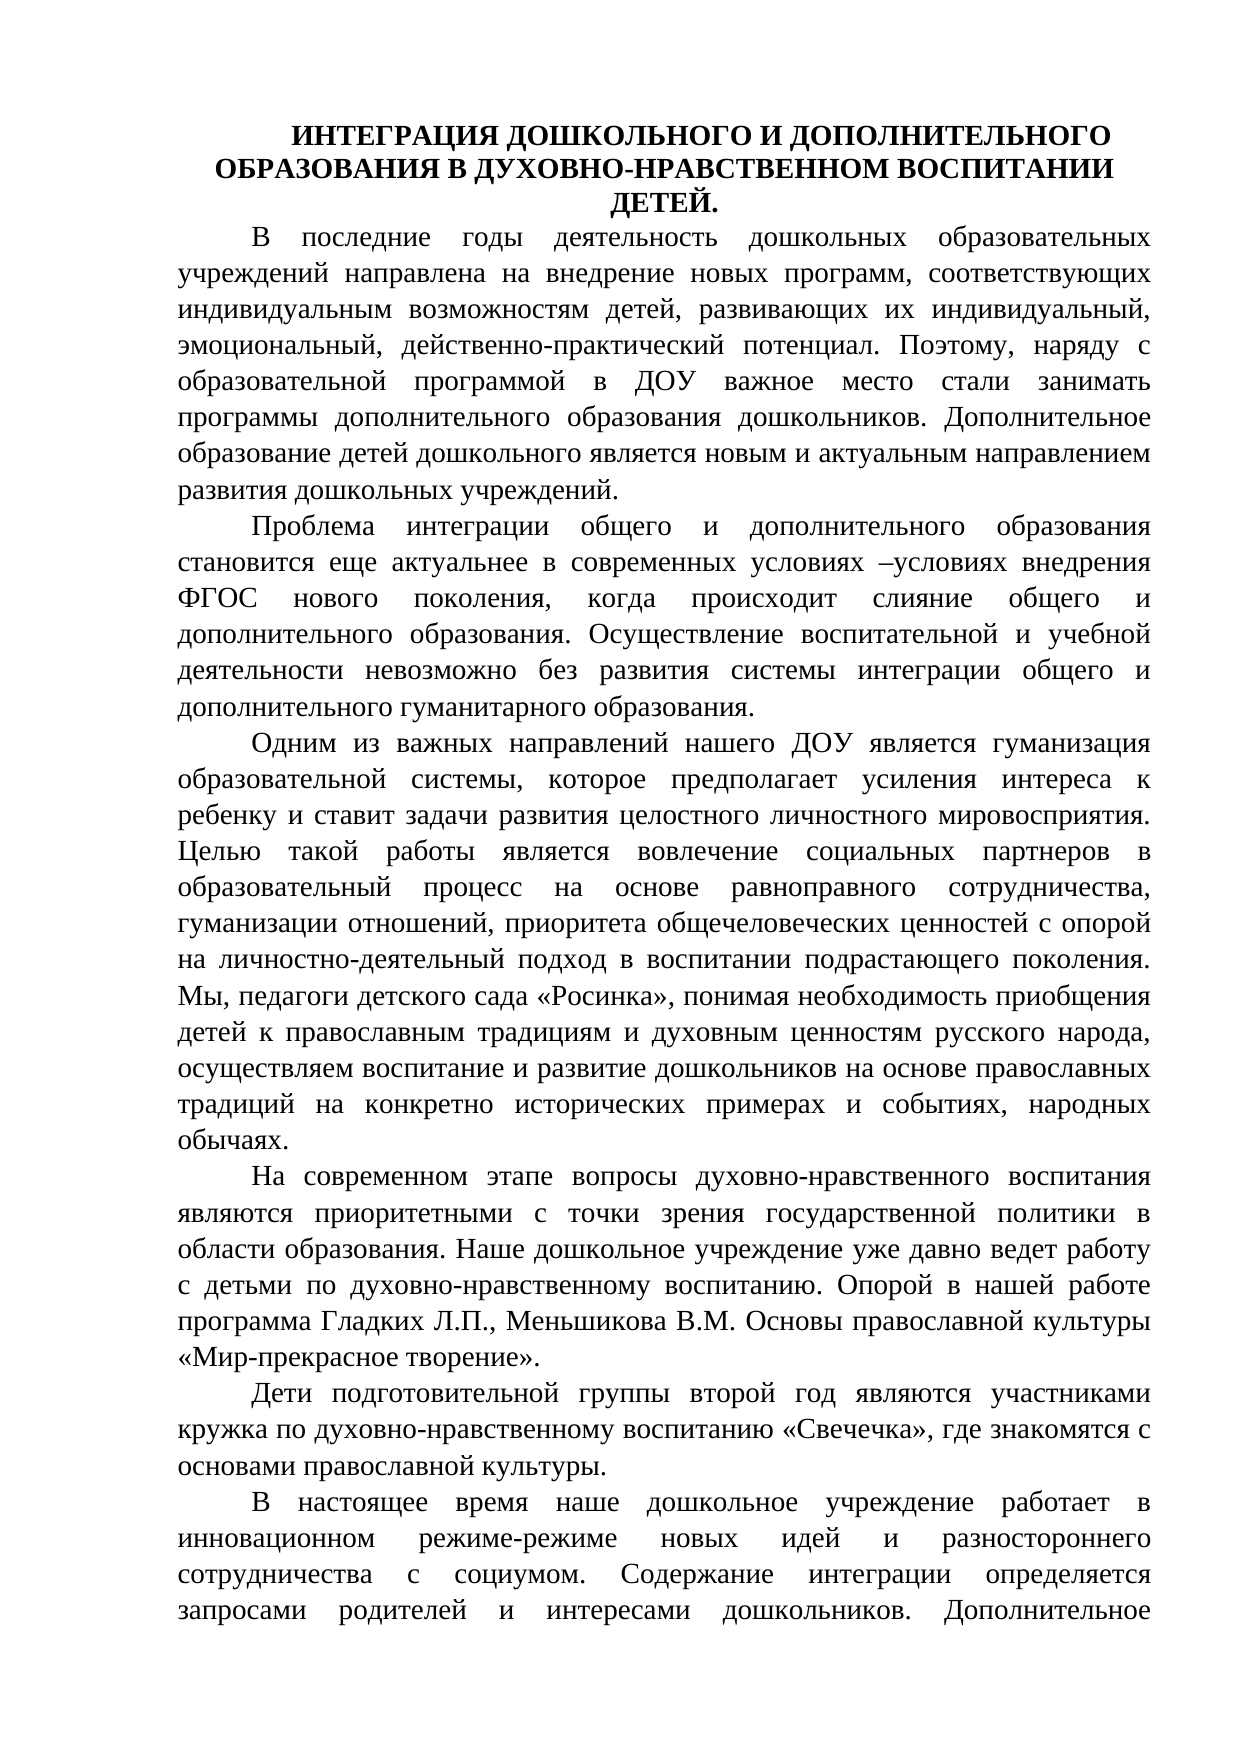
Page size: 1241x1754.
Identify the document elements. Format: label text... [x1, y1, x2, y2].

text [177, 1484, 1152, 1626]
text ИНТЕГРАЦИЯ ДОШКОЛЬНОГО И ДОПОЛНИТЕЛЬНОГО ОБРАЗОВАНИЯ В ДУХОВНО-НРАВСТВЕННОМ ВОСПИТАНИИ ДЕТЕЙ. [177, 118, 1152, 219]
text Проблема интеграции общего и дополнительного образования становится еще актуальнее в современных условиях –условиях внедрения ФГОС нового поколения, когда происходит слияние общего и дополнительного образования. Осуществление воспитательной и учебной деятельности невозможно без развития системы интеграции общего и дополнительного гуманитарного образования. [177, 508, 1152, 722]
text Одним из важных направлений нашего ДОУ является гуманизация образовательной системы, которое предполагает усиления интереса к ребенку и ставит задачи развития целостного личностного мировосприятия. Целью такой работы является вовлечение социальных партнеров в образовательный процесс на основе равноправного сотрудничества, гуманизации отношений, приоритета общечеловеческих ценностей с опорой на личностно-деятельный подход в воспитании подрастающего поколения. Мы, педагоги детского сада «Росинка», понимая необходимость приобщения детей к православным традициям и духовным ценностям русского народа, осуществляем воспитание и развитие дошкольников на основе православных традиций на конкретно исторических примерах и событиях, народных обычаях. [177, 725, 1152, 1156]
text В последние годы деятельность дошкольных образовательных учреждений направлена на внедрение новых программ, соответствующих индивидуальным возможностям детей, развивающих их индивидуальный, эмоциональный, действенно-практический потенциал. Поэтому, наряду с образовательной программой в ДОУ важное место стали занимать программы дополнительного образования дошкольников. Дополнительное образование детей дошкольного является новым и актуальным направлением развития дошкольных учреждений. [177, 219, 1152, 505]
text Дети подготовительной группы второй год являются участниками кружка по духовно-нравственному воспитанию «Свечечка», где знакомятся с основами православной культуры. [177, 1375, 1152, 1481]
text На современном этапе вопросы духовно-нравственного воспитания являются приоритетными с точки зрения государственной политики в области образования. Наше дошкольное учреждение уже давно ведет работу с детьми по духовно-нравственному воспитанию. Опорой в нашей работе программа Гладких Л.П., Меньшикова В.М. Основы православной культуры «Мир-прекрасное творение». [177, 1158, 1152, 1373]
